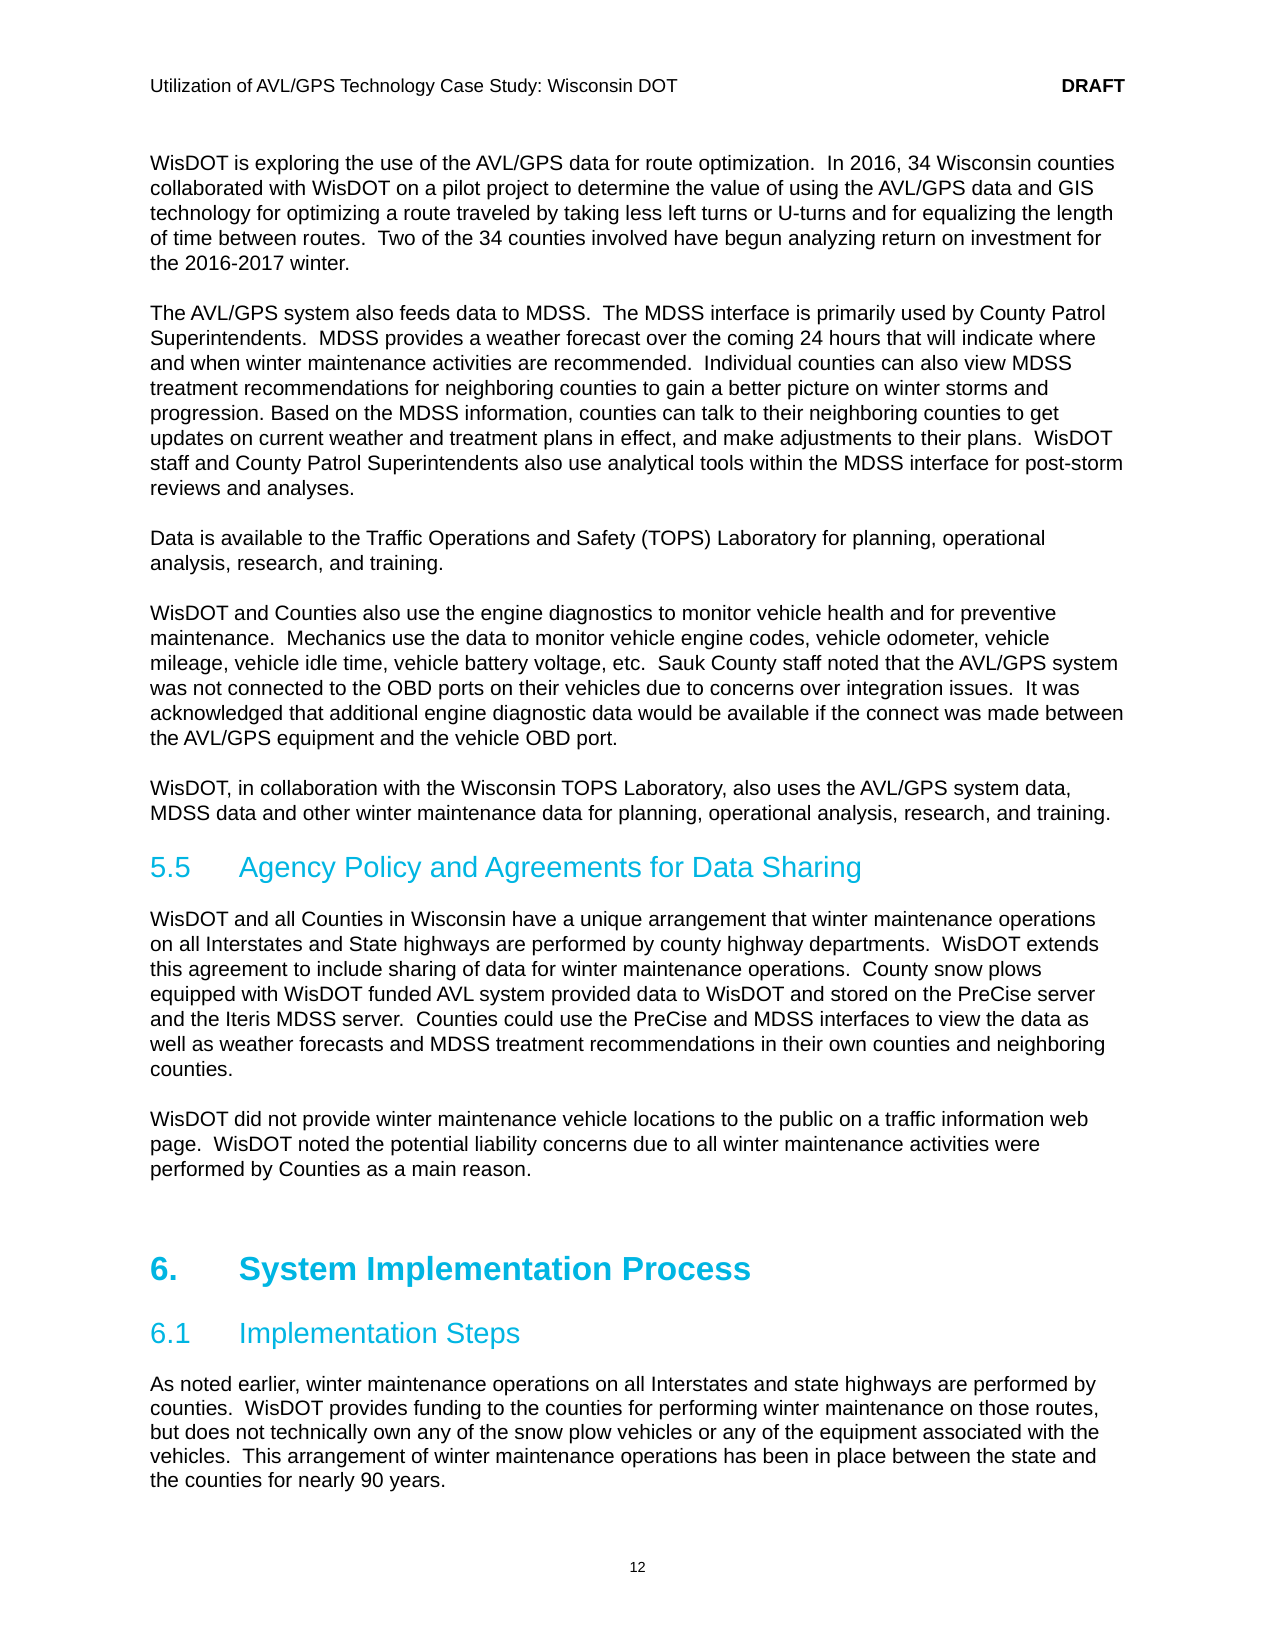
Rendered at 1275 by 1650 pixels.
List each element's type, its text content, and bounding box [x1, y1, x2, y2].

text WisDOT did not provide winter maintenance vehicle locations to the public on a traffic information web page. WisDOT noted the potential liability concerns due to all winter maintenance activities were performed by Counties as a main reason. [150, 1106, 1125, 1181]
text WisDOT, in collaboration with the Wisconsin TOPS Laboratory, also uses the AVL/GPS system data, MDSS data and other winter maintenance data for planning, operational analysis, research, and training. [150, 775, 1125, 825]
text WisDOT and Counties also use the engine diagnostics to monitor vehicle health and for preventive maintenance. Mechanics use the data to monitor vehicle engine codes, vehicle odometer, vehicle mileage, vehicle idle time, vehicle battery voltage, etc. Sauk County staff noted that the AVL/GPS system was not connected to the OBD ports on their vehicles due to concerns over integration issues. It was acknowledged that additional engine diagnostic data would be available if the connect was made between the AVL/GPS equipment and the vehicle OBD port. [150, 600, 1125, 750]
text Data is available to the Traffic Operations and Safety (TOPS) Laboratory for planning, operational analysis, research, and training. [150, 525, 1125, 575]
text As noted earlier, winter maintenance operations on all Interstates and state highways are performed by counties. WisDOT provides funding to the counties for performing winter maintenance on those routes, but does not technically own any of the snow plow vehicles or any of the equipment associated with the vehicles. This arrangement of winter maintenance operations has been in place between the state and the counties for nearly 90 years. [150, 1372, 1125, 1492]
subtitle System Implementation Process [150, 1249, 1125, 1288]
text WisDOT and all Counties in Wisconsin have a unique arrangement that winter maintenance operations on all Interstates and State highways are performed by county highway departments. WisDOT extends this agreement to include sharing of data for winter maintenance operations. County snow plows equipped with WisDOT funded AVL system provided data to WisDOT and stored on the PreCise server and the Iteris MDSS server. Counties could use the PreCise and MDSS interfaces to view the data as well as weather forecasts and MDSS treatment recommendations in their own counties and neighboring counties. [150, 906, 1125, 1081]
subtitle Implementation Steps [150, 1317, 1125, 1350]
text WisDOT is exploring the use of the AVL/GPS data for route optimization. In 2016, 34 Wisconsin counties collaborated with WisDOT on a pilot project to determine the value of using the AVL/GPS data and GIS technology for optimizing a route traveled by taking less left turns or U-turns and for equalizing the length of time between routes. Two of the 34 counties involved have begun analyzing return on investment for the 2016-2017 winter. [150, 150, 1125, 275]
subtitle Agency Policy and Agreements for Data Sharing [150, 850, 1125, 883]
text The AVL/GPS system also feeds data to MDSS. The MDSS interface is primarily used by County Patrol Superintendents. MDSS provides a weather forecast over the coming 24 hours that will indicate where and when winter maintenance activities are recommended. Individual counties can also view MDSS treatment recommendations for neighboring counties to gain a better picture on winter storms and progression. Based on the MDSS information, counties can talk to their neighboring counties to get updates on current weather and treatment plans in effect, and make adjustments to their plans. WisDOT staff and County Patrol Superintendents also use analytical tools within the MDSS interface for post-storm reviews and analyses. [150, 300, 1125, 500]
